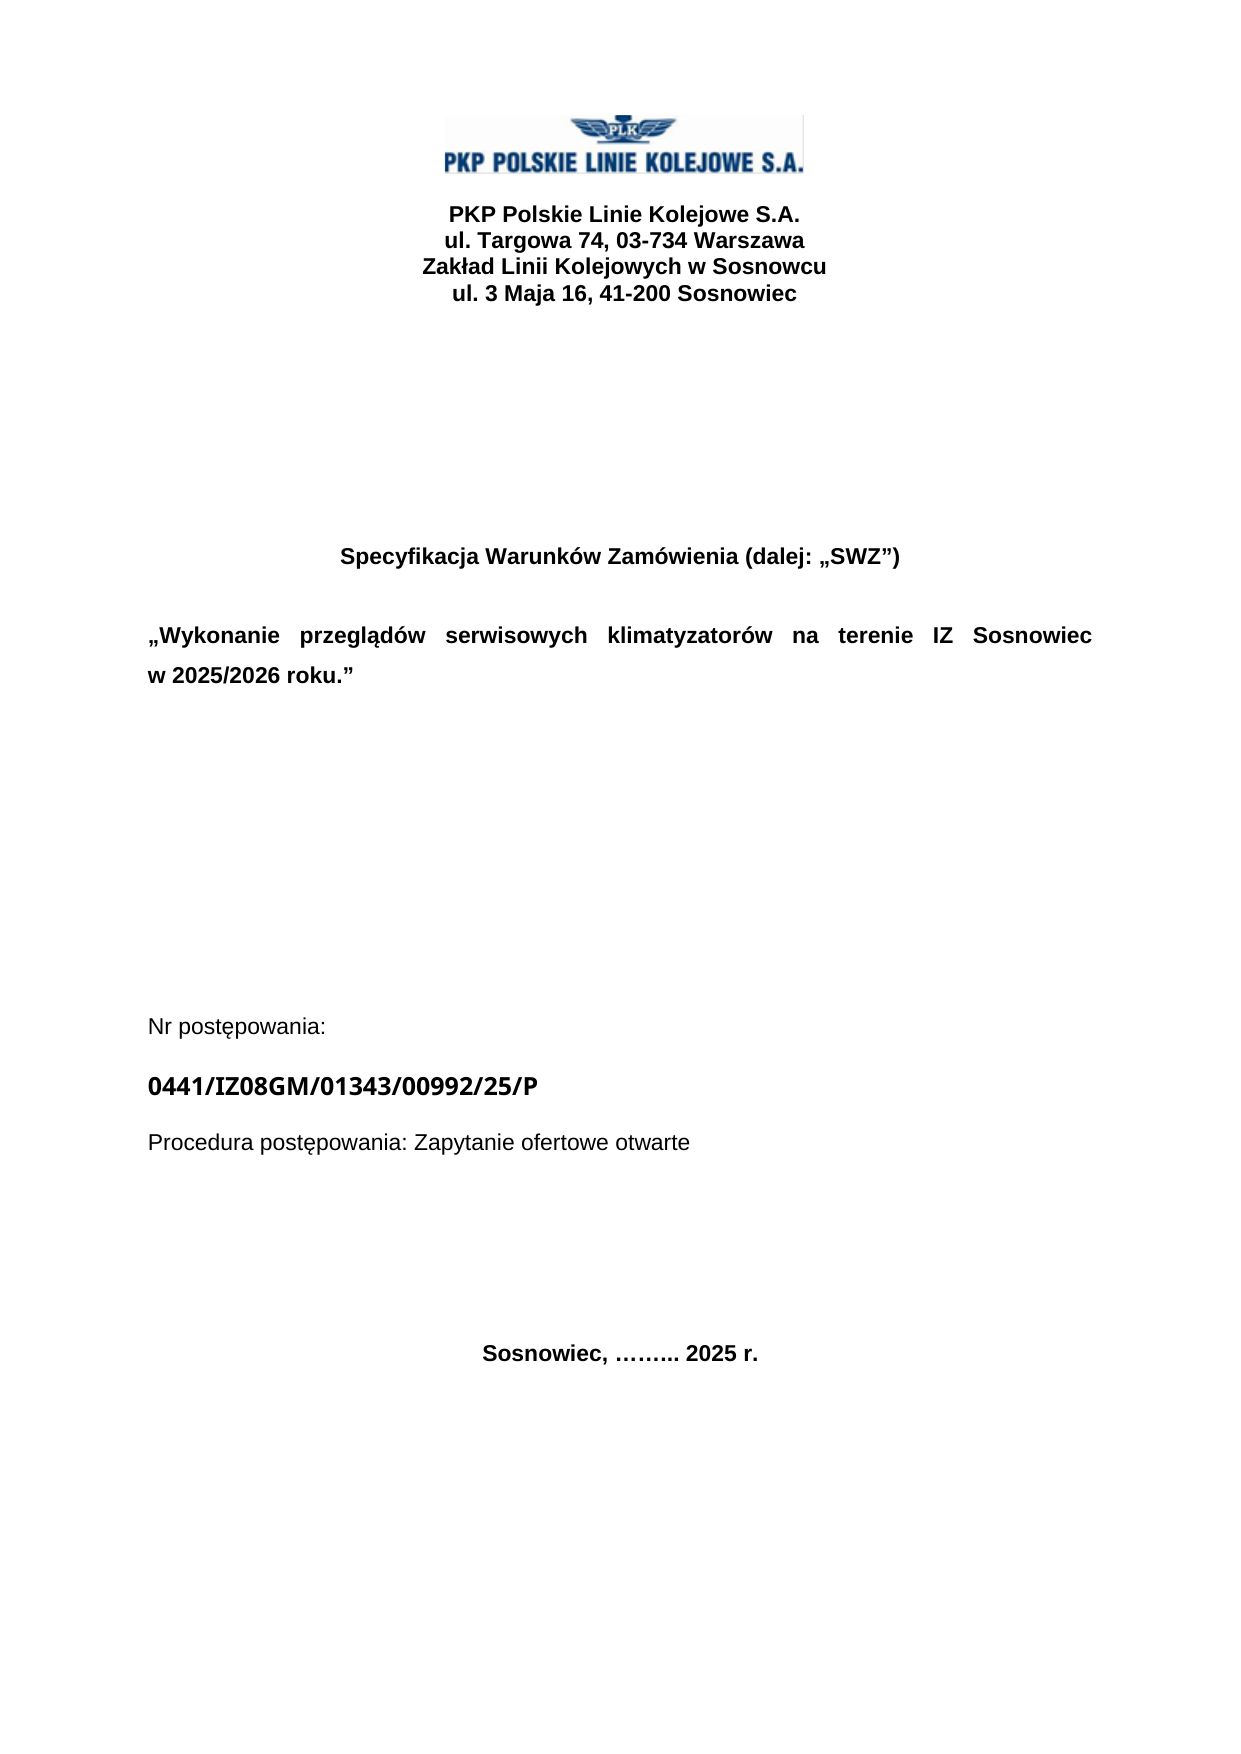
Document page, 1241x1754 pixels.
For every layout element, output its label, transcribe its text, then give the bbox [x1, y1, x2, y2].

picture [444, 115, 804, 175]
table_header PKP Polskie Linie Kolejowe S.A. ul. Targowa 74, 03-734 Warszawa Zakład Linii Kolejowych w Sosnowcu ul. 3 Maja 16, 41-200 Sosnowiec [156, 89, 1093, 332]
text Specyfikacja Warunków Zamówienia (dalej: „SWZ”) [148, 543, 1093, 569]
text „Wykonanie przeglądów serwisowych klimatyzatorów na terenie IZ Sosnowiec w 2025/2026 roku.” [148, 622, 1093, 688]
text 0441/IZ08GM/01343/00992/25/P [148, 1068, 1093, 1102]
text Sosnowiec, ……... 2025 r. [148, 1340, 1093, 1366]
text Nr postępowania: [148, 1013, 1093, 1068]
text Procedura postępowania: Zapytanie ofertowe otwarte [148, 1129, 1093, 1155]
